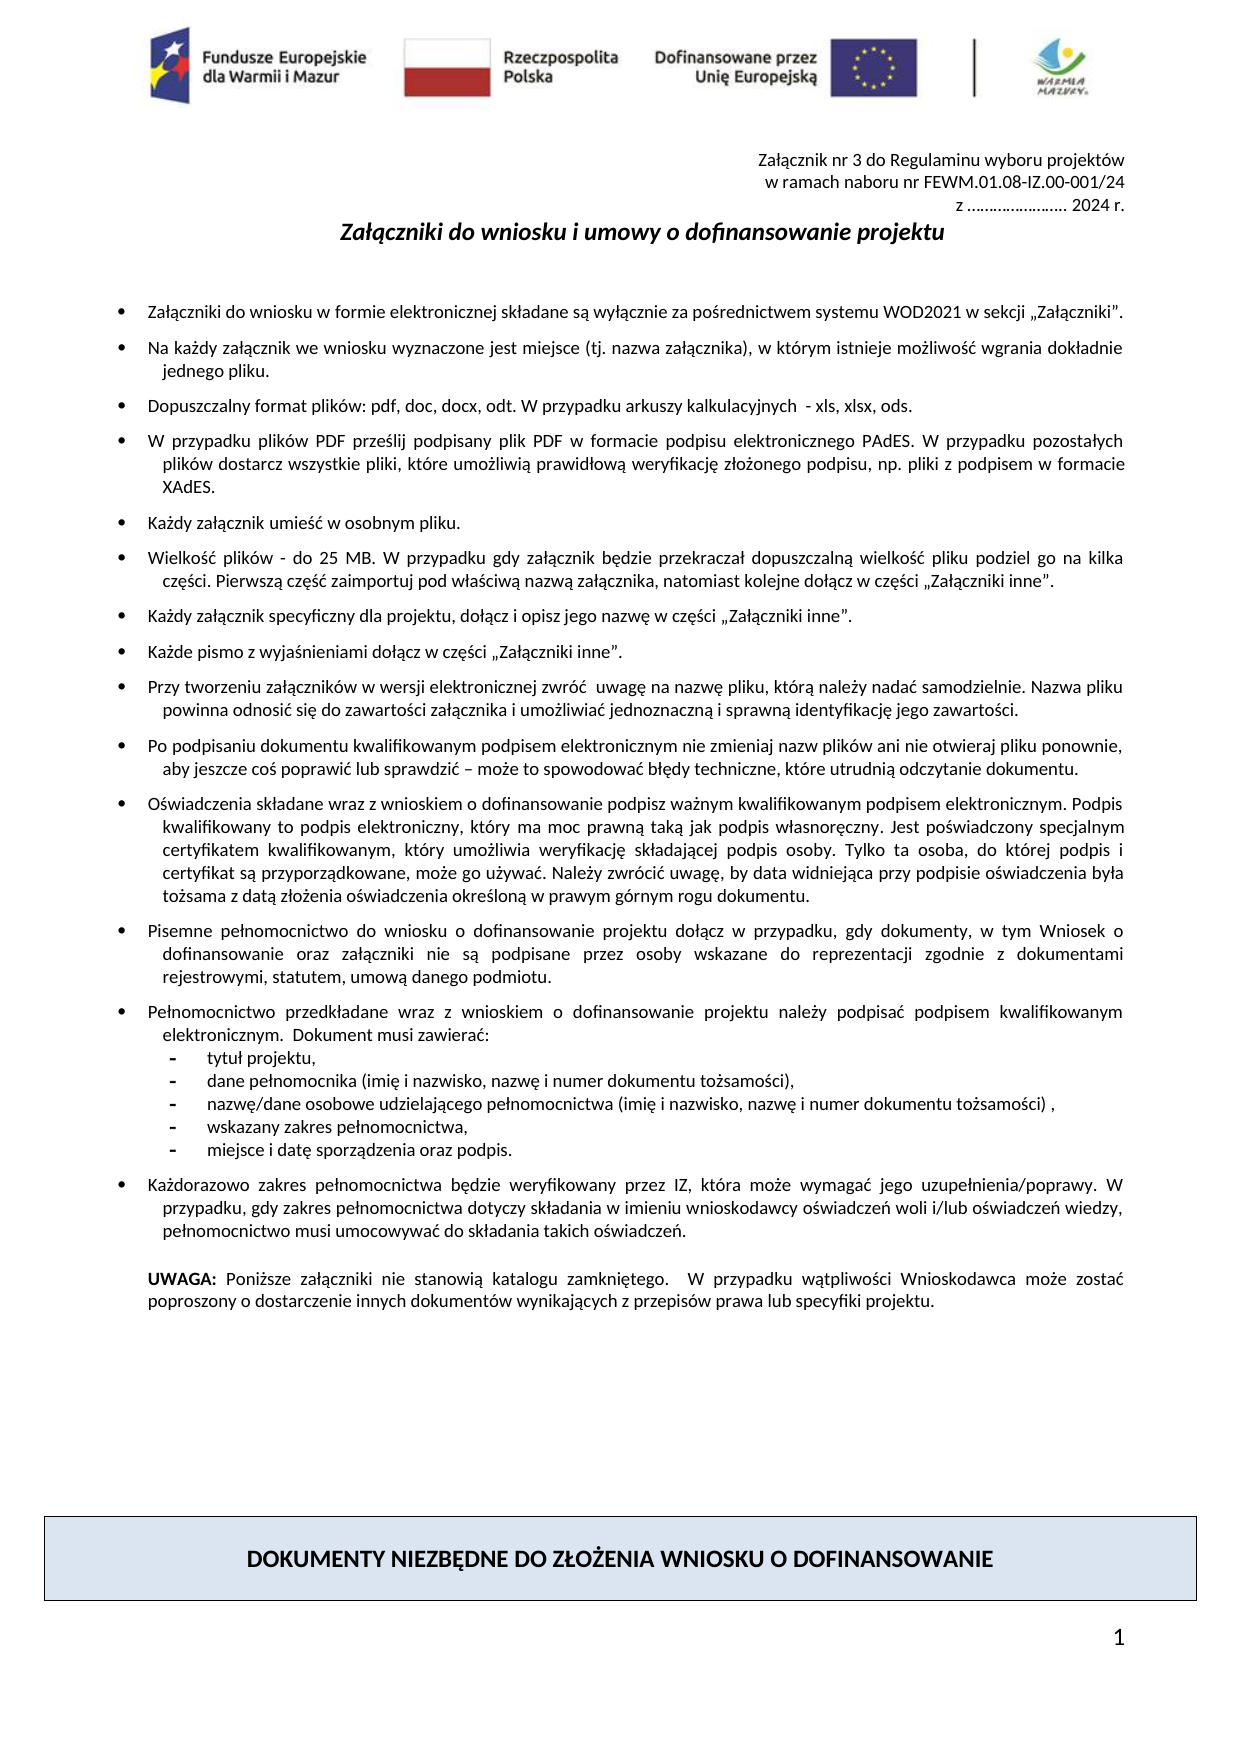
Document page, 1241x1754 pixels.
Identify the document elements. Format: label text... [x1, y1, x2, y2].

list Każdy załącznik umieść w osobnym pliku. [118, 511, 1125, 534]
list wskazany zakres pełnomocnictwa, [169, 1115, 1125, 1138]
text UWAGA: Poniższe załączniki nie stanowią katalogu zamkniętego. W przypadku wątpliwości Wnioskodawca może zostać poproszony o dostarczenie innych dokumentów wynikających z przepisów prawa lub specyfiki projektu. [148, 1267, 1125, 1313]
list w ramach naboru nr FEWM.01.08-IZ.00-001/24 [162, 171, 1125, 193]
list Załączniki do wniosku w formie elektronicznej składane są wyłącznie za pośrednictwem systemu WOD2021 w sekcji „Załączniki”. [118, 300, 1125, 323]
list Każde pismo z wyjaśnieniami dołącz w części „Załączniki inne”. [118, 640, 1125, 663]
list Na każdy załącznik we wniosku wyznaczone jest miejsce (tj. nazwa załącznika), w którym istnieje możliwość wgrania dokładnie jednego pliku. [118, 336, 1125, 382]
list Po podpisaniu dokumentu kwalifikowanym podpisem elektronicznym nie zmieniaj nazw plików ani nie otwieraj pliku ponownie, aby jeszcze coś poprawić lub sprawdzić – może to spowodować błędy techniczne, które utrudnią odczytanie dokumentu. [118, 734, 1125, 779]
list Dopuszczalny format plików: pdf, doc, docx, odt. W przypadku arkuszy kalkulacyjnych - xls, xlsx, ods. [118, 394, 1125, 417]
list Pełnomocnictwo przedkładane wraz z wnioskiem o dofinansowanie projektu należy podpisać podpisem kwalifikowanym elektronicznym. Dokument musi zawierać: [118, 1000, 1125, 1046]
list Przy tworzeniu załączników w wersji elektronicznej zwróć uwagę na nazwę pliku, którą należy nadać samodzielnie. Nazwa pliku powinna odnosić się do zawartości załącznika i umożliwiać jednoznaczną i sprawną identyfikację jego zawartości. [118, 675, 1125, 721]
list tytuł projektu, [169, 1046, 1125, 1069]
list nazwę/dane osobowe udzielającego pełnomocnictwa (imię i nazwisko, nazwę i numer dokumentu tożsamości) , [169, 1092, 1125, 1115]
list Oświadczenia składane wraz z wnioskiem o dofinansowanie podpisz ważnym kwalifikowanym podpisem elektronicznym. Podpis kwalifikowany to podpis elektroniczny, który ma moc prawną taką jak podpis własnoręczny. Jest poświadczony specjalnym certyfikatem kwalifikowanym, który umożliwia weryfikację składającej podpis osoby. Tylko ta osoba, do której podpis i certyfikat są przyporządkowane, może go używać. Należy zwrócić uwagę, by data widniejąca przy podpisie oświadczenia była tożsama z datą złożenia oświadczenia określoną w prawym górnym rogu dokumentu. [118, 792, 1125, 907]
list Załączniki do wniosku i umowy o dofinansowanie projektu [162, 216, 1125, 247]
list Załącznik nr 3 do Regulaminu wyboru projektów [162, 148, 1125, 171]
list z ………………….. 2024 r. [162, 193, 1125, 216]
list Każdorazowo zakres pełnomocnictwa będzie weryfikowany przez IZ, która może wymagać jego uzupełnienia/poprawy. W przypadku, gdy zakres pełnomocnictwa dotyczy składania w imieniu wnioskodawcy oświadczeń woli i/lub oświadczeń wiedzy, pełnomocnictwo musi umocowywać do składania takich oświadczeń. [118, 1173, 1125, 1242]
list miejsce i datę sporządzenia oraz podpis. [169, 1138, 1125, 1161]
list Pisemne pełnomocnictwo do wniosku o dofinansowanie projektu dołącz w przypadku, gdy dokumenty, w tym Wniosek o dofinansowanie oraz załączniki nie są podpisane przez osoby wskazane do reprezentacji zgodnie z dokumentami rejestrowymi, statutem, umową danego podmiotu. [118, 919, 1125, 988]
list Wielkość plików - do 25 MB. W przypadku gdy załącznik będzie przekraczał dopuszczalną wielkość pliku podziel go na kilka części. Pierwszą część zaimportuj pod właściwą nazwą załącznika, natomiast kolejne dołącz w części „Załączniki inne”. [118, 546, 1125, 592]
picture [132, 8, 1104, 118]
list dane pełnomocnika (imię i nazwisko, nazwę i numer dokumentu tożsamości), [169, 1069, 1125, 1092]
list W przypadku plików PDF prześlij podpisany plik PDF w formacie podpisu elektronicznego PAdES. W przypadku pozostałych plików dostarcz wszystkie pliki, które umożliwią prawidłową weryfikację złożonego podpisu, np. pliki z podpisem w formacie XAdES. [118, 429, 1125, 498]
list Każdy załącznik specyficzny dla projektu, dołącz i opisz jego nazwę w części „Załączniki inne”. [118, 604, 1125, 627]
table_header DOKUMENTY NIEZBĘDNE DO ZŁOŻENIA WNIOSKU O DOFINANSOWANIE [45, 1517, 1196, 1600]
